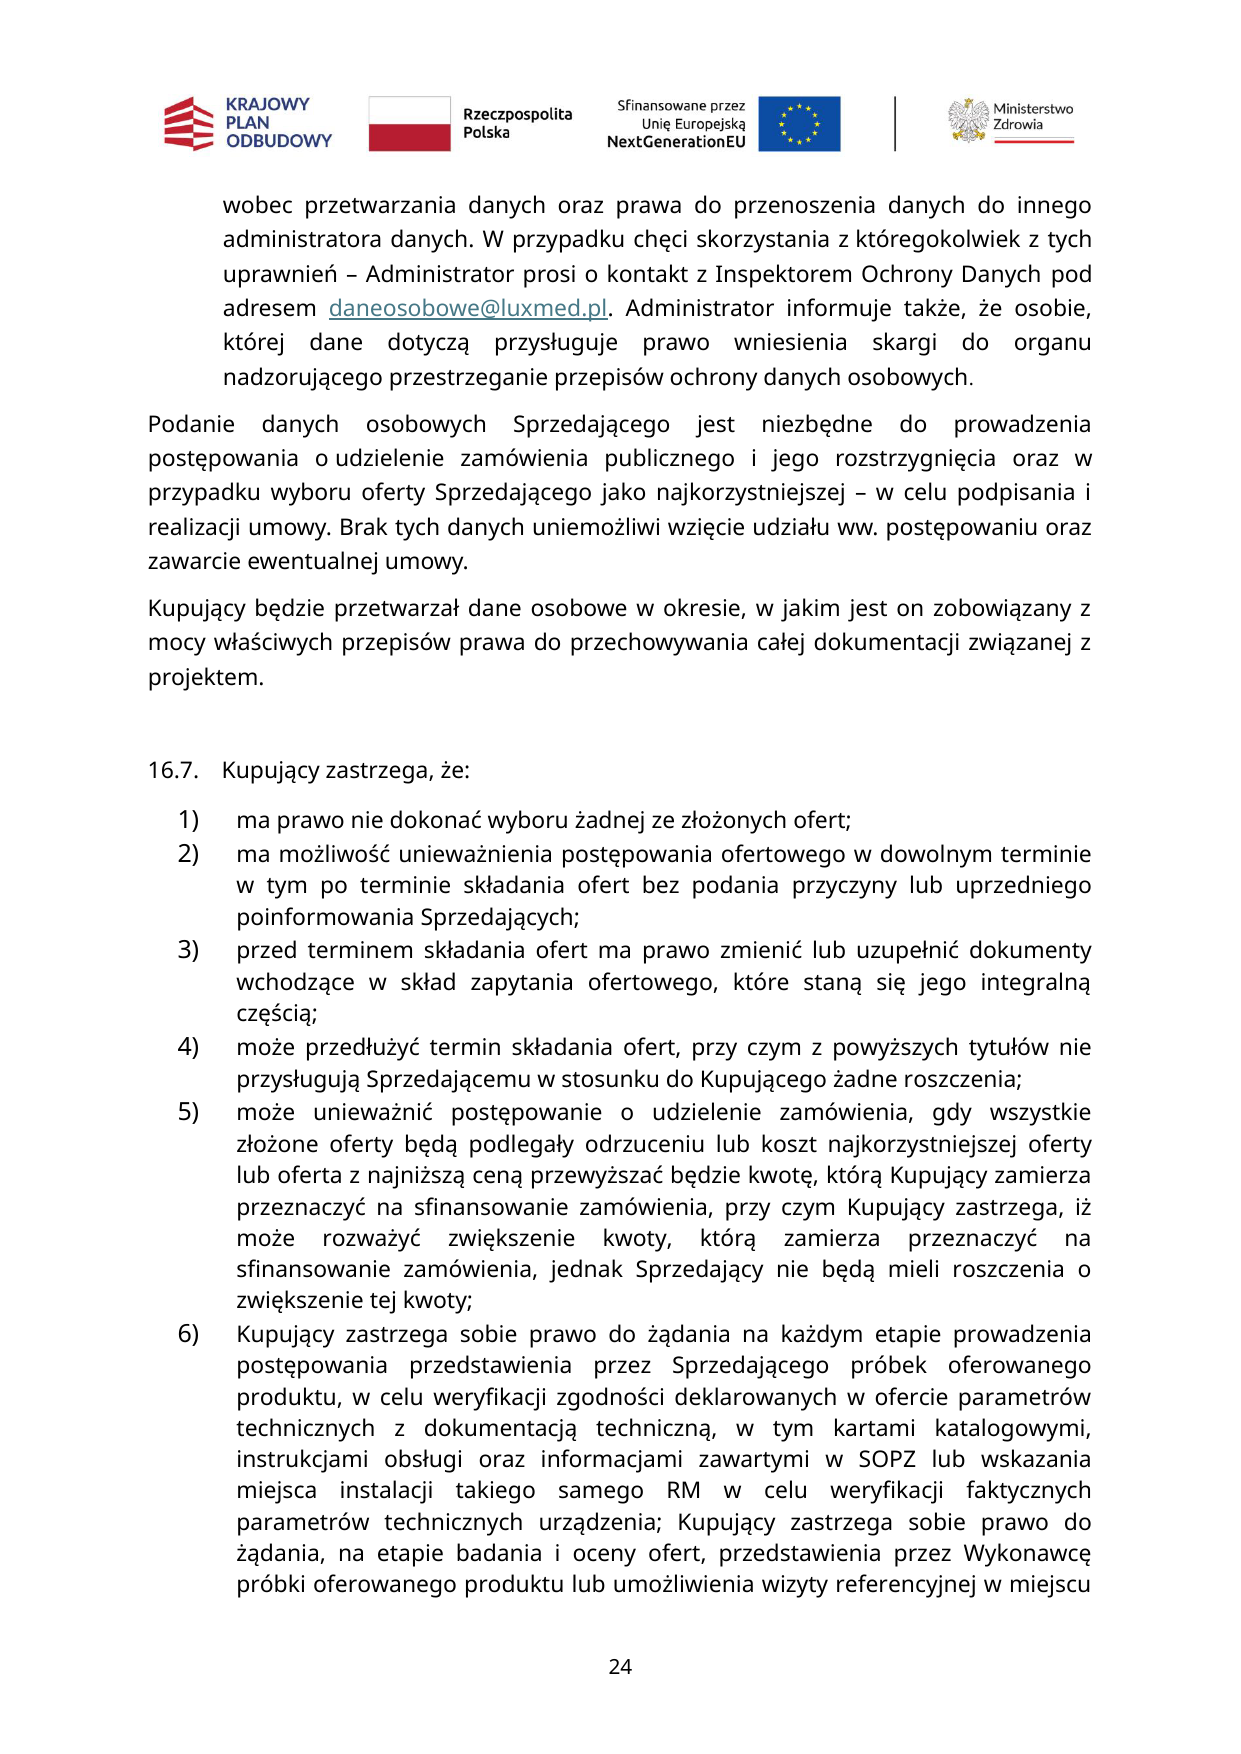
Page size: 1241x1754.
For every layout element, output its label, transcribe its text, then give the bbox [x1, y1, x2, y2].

text Kupujący będzie przetwarzał dane osobowe w okresie, w jakim jest on zobowiązany z mocy właściwych przepisów prawa do przechowywania całej dokumentacji związanej z projektem. [147, 592, 1093, 692]
list ma możliwość unieważnienia postępowania ofertowego w dowolnym terminie w tym po terminie składania ofert bez podania przyczyny lub uprzedniego poinformowania Sprzedających; [177, 835, 1093, 932]
list ma prawo nie dokonać wyboru żadnej ze złożonych ofert; [177, 801, 1093, 835]
list przed terminem składania ofert ma prawo zmienić lub uzupełnić dokumenty wchodzące w skład zapytania ofertowego, które staną się jego integralną częścią; [177, 932, 1093, 1028]
list może przedłużyć termin składania ofert, przy czym z powyższych tytułów nie przysługują Sprzedającemu w stosunku do Kupującego żadne roszczenia; [177, 1028, 1093, 1094]
list może unieważnić postępowanie o udzielenie zamówienia, gdy wszystkie złożone oferty będą podlegały odrzuceniu lub koszt najkorzystniejszej oferty lub oferta z najniższą ceną przewyższać będzie kwotę, którą Kupujący zamierza przeznaczyć na sfinansowanie zamówienia, przy czym Kupujący zastrzega, iż może rozważyć zwiększenie kwoty, którą zamierza przeznaczyć na sfinansowanie zamówienia, jednak Sprzedający nie będą mieli roszczenia o zwiększenie tej kwoty; [177, 1094, 1093, 1315]
text Podanie danych osobowych Sprzedającego jest niezbędne do prowadzenia postępowania o udzielenie zamówienia publicznego i jego rozstrzygnięcia oraz w przypadku wyboru oferty Sprzedającego jako najkorzystniejszej – w celu podpisania i realizacji umowy. Brak tych danych uniemożliwi wzięcie udziału ww. postępowaniu oraz zawarcie ewentualnej umowy. [147, 408, 1093, 576]
list Kupujący zastrzega, że: [147, 754, 1093, 786]
picture [147, 73, 1093, 168]
